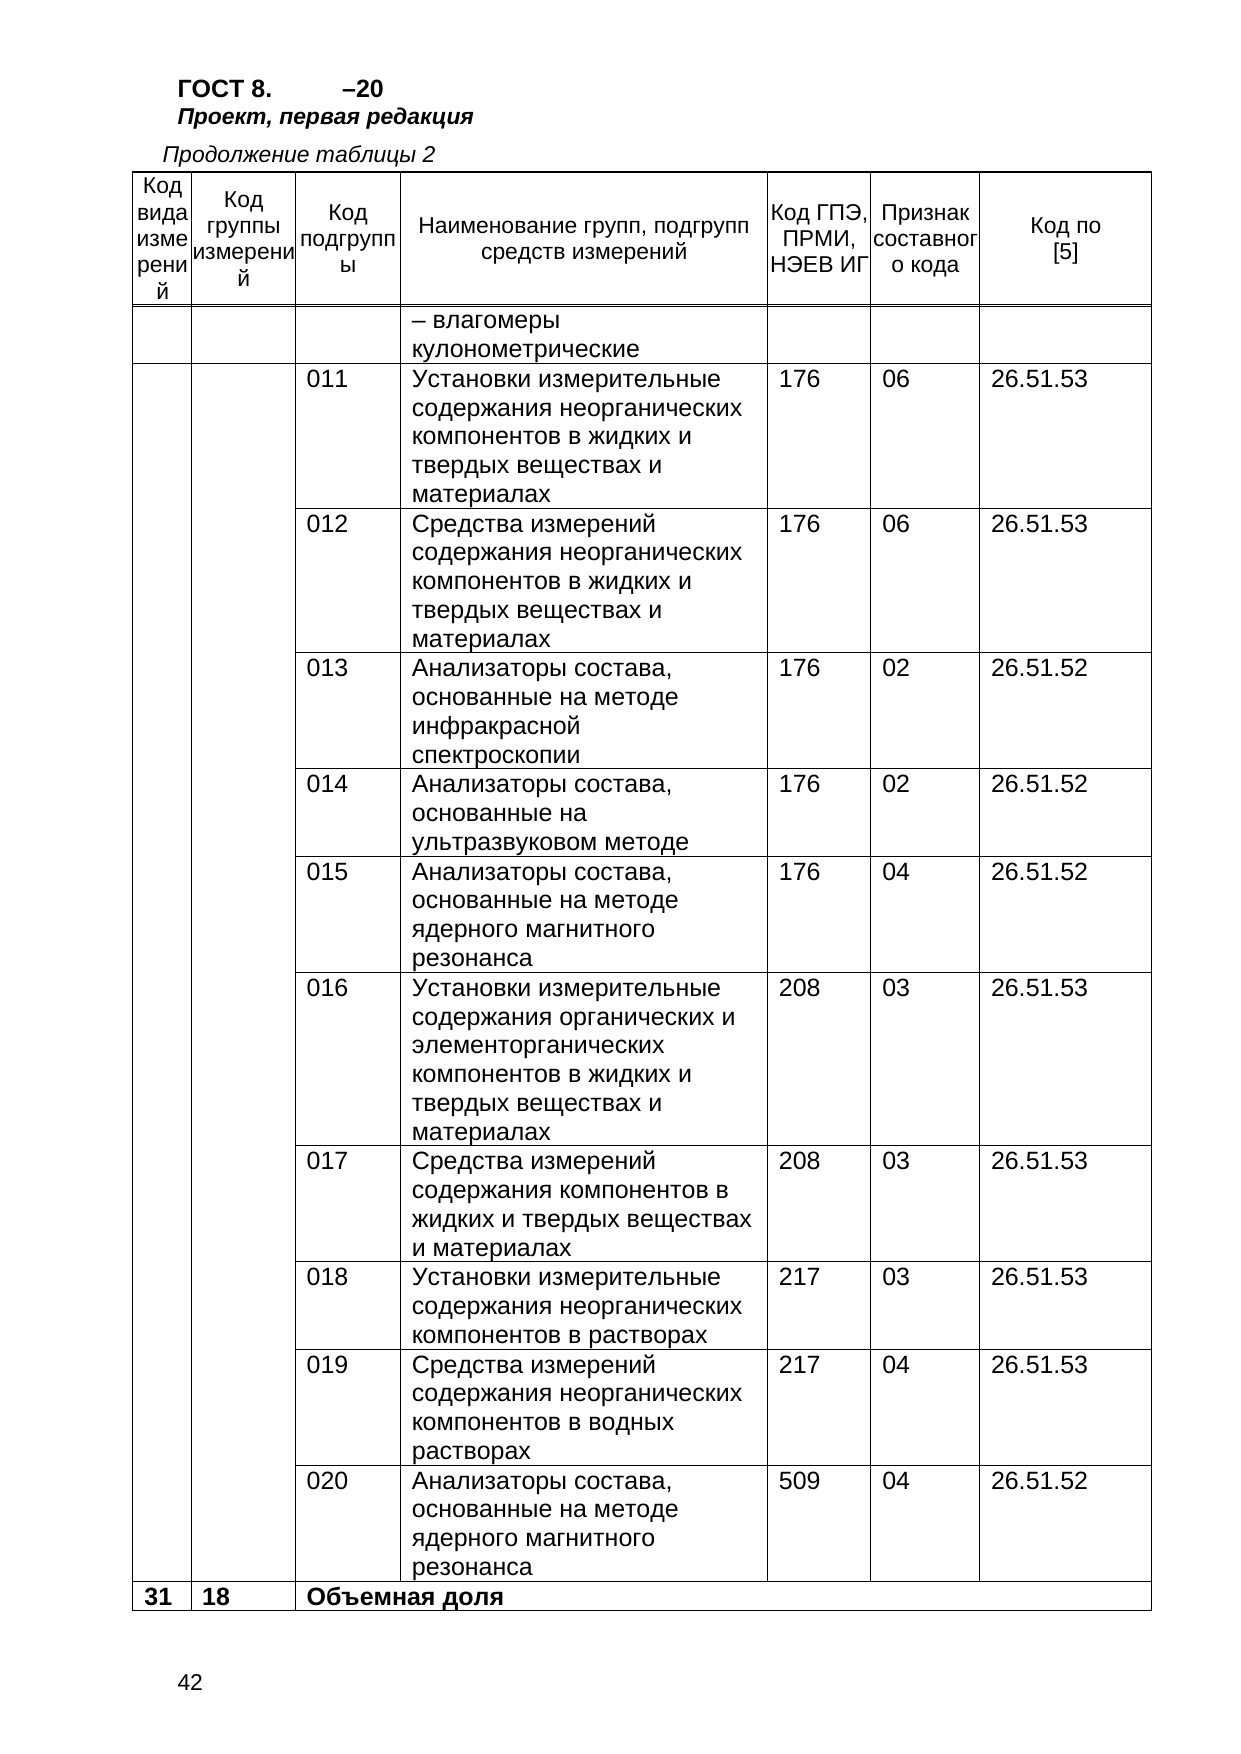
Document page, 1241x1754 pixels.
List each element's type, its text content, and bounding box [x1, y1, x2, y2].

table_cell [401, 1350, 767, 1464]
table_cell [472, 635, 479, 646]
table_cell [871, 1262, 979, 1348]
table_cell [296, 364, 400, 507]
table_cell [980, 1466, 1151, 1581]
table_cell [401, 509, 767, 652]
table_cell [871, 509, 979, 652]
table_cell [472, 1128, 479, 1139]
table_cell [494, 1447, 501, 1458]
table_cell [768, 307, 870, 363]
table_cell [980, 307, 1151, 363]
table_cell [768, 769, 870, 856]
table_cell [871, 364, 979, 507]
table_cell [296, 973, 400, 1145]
table_header Код ГПЭ, ПРМИ, НЭЕВ ИГ [768, 173, 870, 304]
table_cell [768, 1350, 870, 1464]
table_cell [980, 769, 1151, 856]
table_header Код подгруппы [296, 173, 400, 304]
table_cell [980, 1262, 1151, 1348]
table_header Наименование групп, подгрупп средств измерений [401, 173, 767, 304]
table_header Код по [5] [980, 173, 1151, 304]
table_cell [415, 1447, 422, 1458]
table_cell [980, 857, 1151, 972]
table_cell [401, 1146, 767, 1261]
table_header Признак составного кода [871, 173, 979, 304]
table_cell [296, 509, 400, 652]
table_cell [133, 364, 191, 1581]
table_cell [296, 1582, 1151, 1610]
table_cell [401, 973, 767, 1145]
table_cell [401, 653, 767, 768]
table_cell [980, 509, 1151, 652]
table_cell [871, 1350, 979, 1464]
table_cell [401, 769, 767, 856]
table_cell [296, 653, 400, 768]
table_header Код группы измерений [192, 173, 295, 304]
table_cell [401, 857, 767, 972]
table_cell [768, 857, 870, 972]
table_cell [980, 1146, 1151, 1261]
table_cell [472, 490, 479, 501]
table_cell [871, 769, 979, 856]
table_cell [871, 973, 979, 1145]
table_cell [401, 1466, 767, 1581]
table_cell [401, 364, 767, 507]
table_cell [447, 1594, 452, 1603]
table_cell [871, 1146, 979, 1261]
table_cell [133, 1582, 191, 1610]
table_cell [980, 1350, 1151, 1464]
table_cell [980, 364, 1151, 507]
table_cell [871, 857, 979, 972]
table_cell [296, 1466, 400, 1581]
table_header Код вида измерений [133, 173, 191, 304]
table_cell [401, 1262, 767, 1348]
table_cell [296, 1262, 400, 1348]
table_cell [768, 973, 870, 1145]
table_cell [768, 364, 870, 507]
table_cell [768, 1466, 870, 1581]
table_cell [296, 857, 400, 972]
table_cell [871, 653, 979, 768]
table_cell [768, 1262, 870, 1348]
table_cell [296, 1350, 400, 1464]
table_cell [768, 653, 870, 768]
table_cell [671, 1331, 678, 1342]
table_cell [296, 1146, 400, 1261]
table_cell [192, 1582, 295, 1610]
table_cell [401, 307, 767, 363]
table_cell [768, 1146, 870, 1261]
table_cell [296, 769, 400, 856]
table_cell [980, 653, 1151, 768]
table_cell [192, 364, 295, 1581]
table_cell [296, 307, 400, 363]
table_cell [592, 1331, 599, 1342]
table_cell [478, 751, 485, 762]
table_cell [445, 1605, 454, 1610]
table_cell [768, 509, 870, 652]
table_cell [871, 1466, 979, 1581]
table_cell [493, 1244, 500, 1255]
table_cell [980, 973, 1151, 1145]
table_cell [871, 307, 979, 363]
